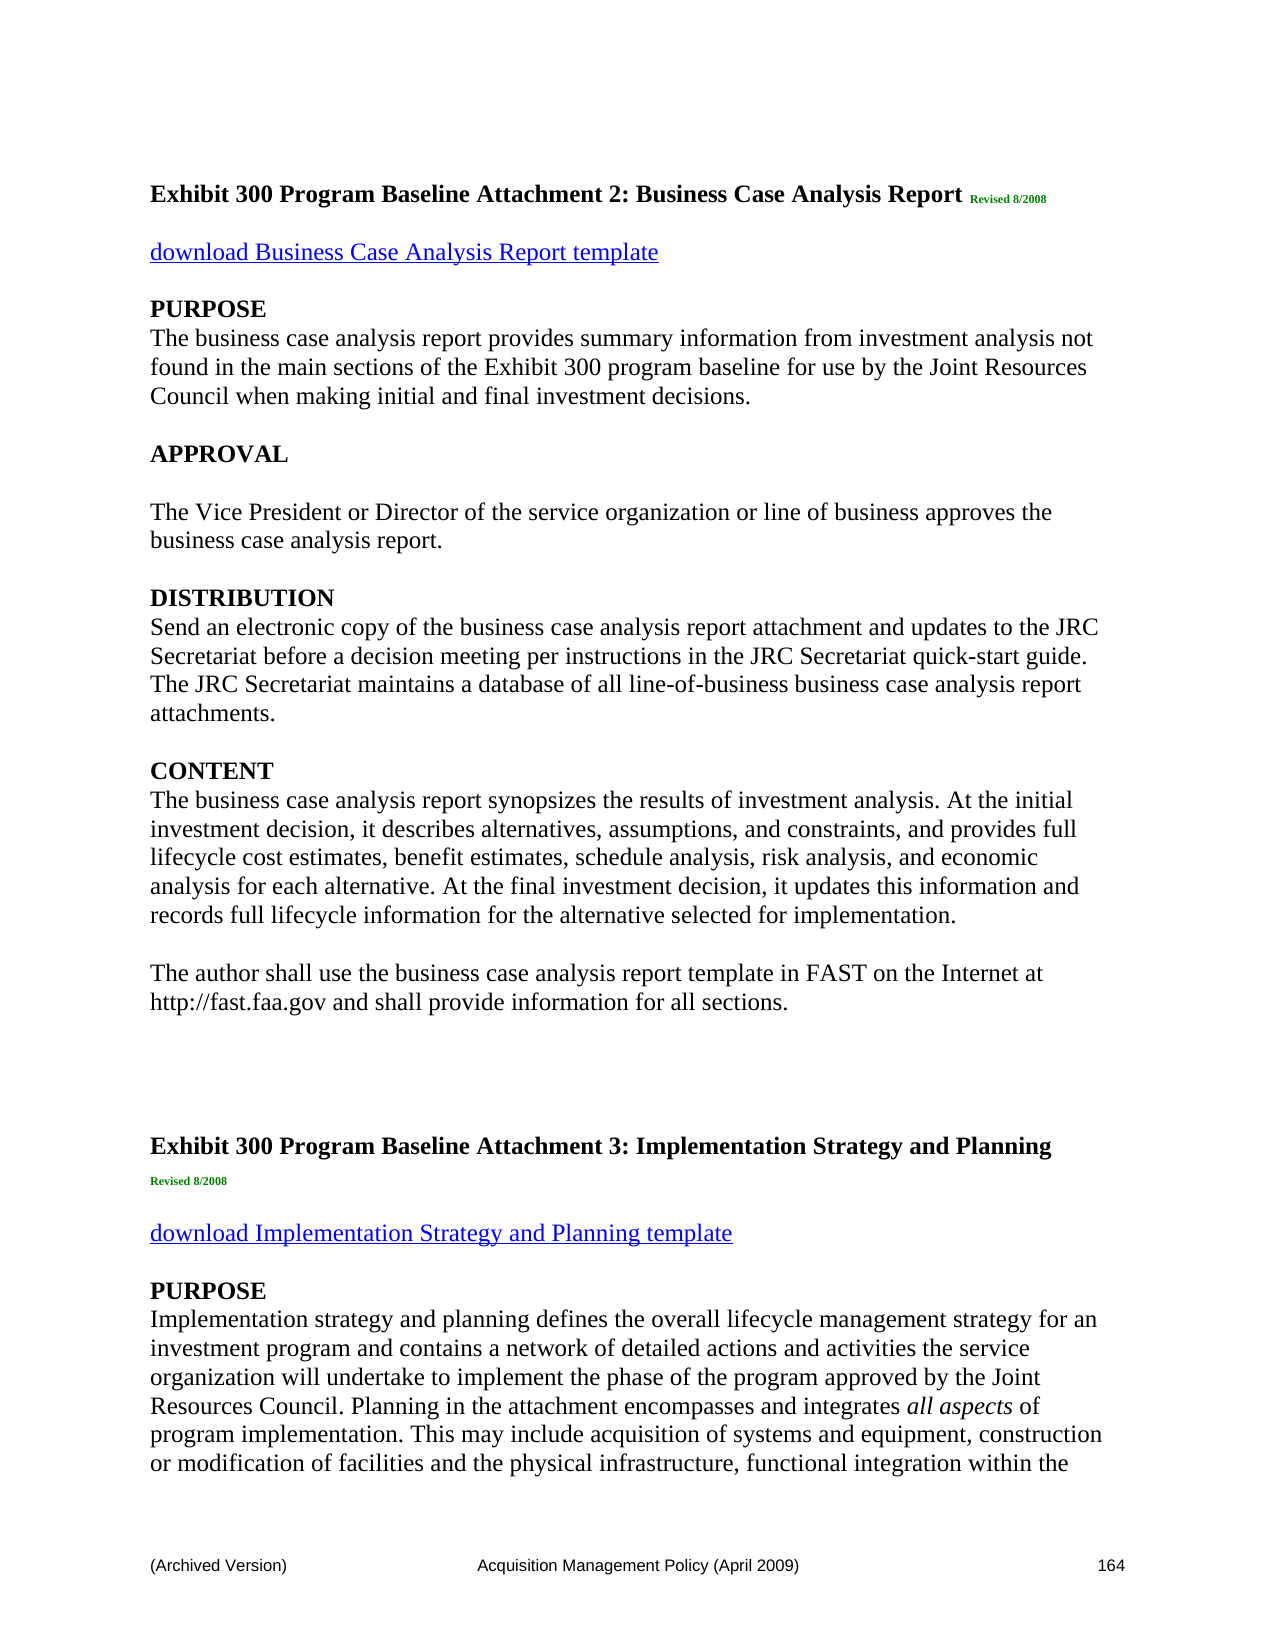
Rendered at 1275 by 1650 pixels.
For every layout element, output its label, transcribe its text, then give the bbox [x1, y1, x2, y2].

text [150, 1276, 1125, 1477]
text The Vice President or Director of the service organization or line of business approves the business case analysis report. [150, 497, 1125, 554]
text download Business Case Analysis Report template [150, 237, 1125, 265]
text CONTENT The business case analysis report synopsizes the results of investment analysis. At the initial investment decision, it describes alternatives, assumptions, and constraints, and provides full lifecycle cost estimates, benefit estimates, schedule analysis, risk analysis, and economic analysis for each alternative. At the final investment decision, it updates this information and records full lifecycle information for the alternative selected for implementation. [150, 756, 1125, 929]
text PURPOSE The business case analysis report provides summary information from investment analysis not found in the main sections of the Exhibit 300 program baseline for use by the Joint Resources Council when making initial and final investment decisions. [150, 294, 1125, 409]
text APPROVAL [150, 439, 1125, 467]
text The author shall use the business case analysis report template in FAST on the Internet at http://fast.faa.gov and shall provide information for all sections. [150, 958, 1125, 1015]
text Exhibit 300 Program Baseline Attachment 3: Implementation Strategy and Planning Revised 8/2008 [150, 1102, 1125, 1189]
text DISTRIBUTION Send an electronic copy of the business case analysis report attachment and updates to the JRC Secretariat before a decision meeting per instructions in the JRC Secretariat quick-start guide. The JRC Secretariat maintains a database of all line-of-business business case analysis report attachments. [150, 583, 1125, 727]
text download Implementation Strategy and Planning template [150, 1218, 1125, 1247]
text Exhibit 300 Program Baseline Attachment 2: Business Case Analysis Report Revised 8/2008 [150, 150, 1125, 207]
